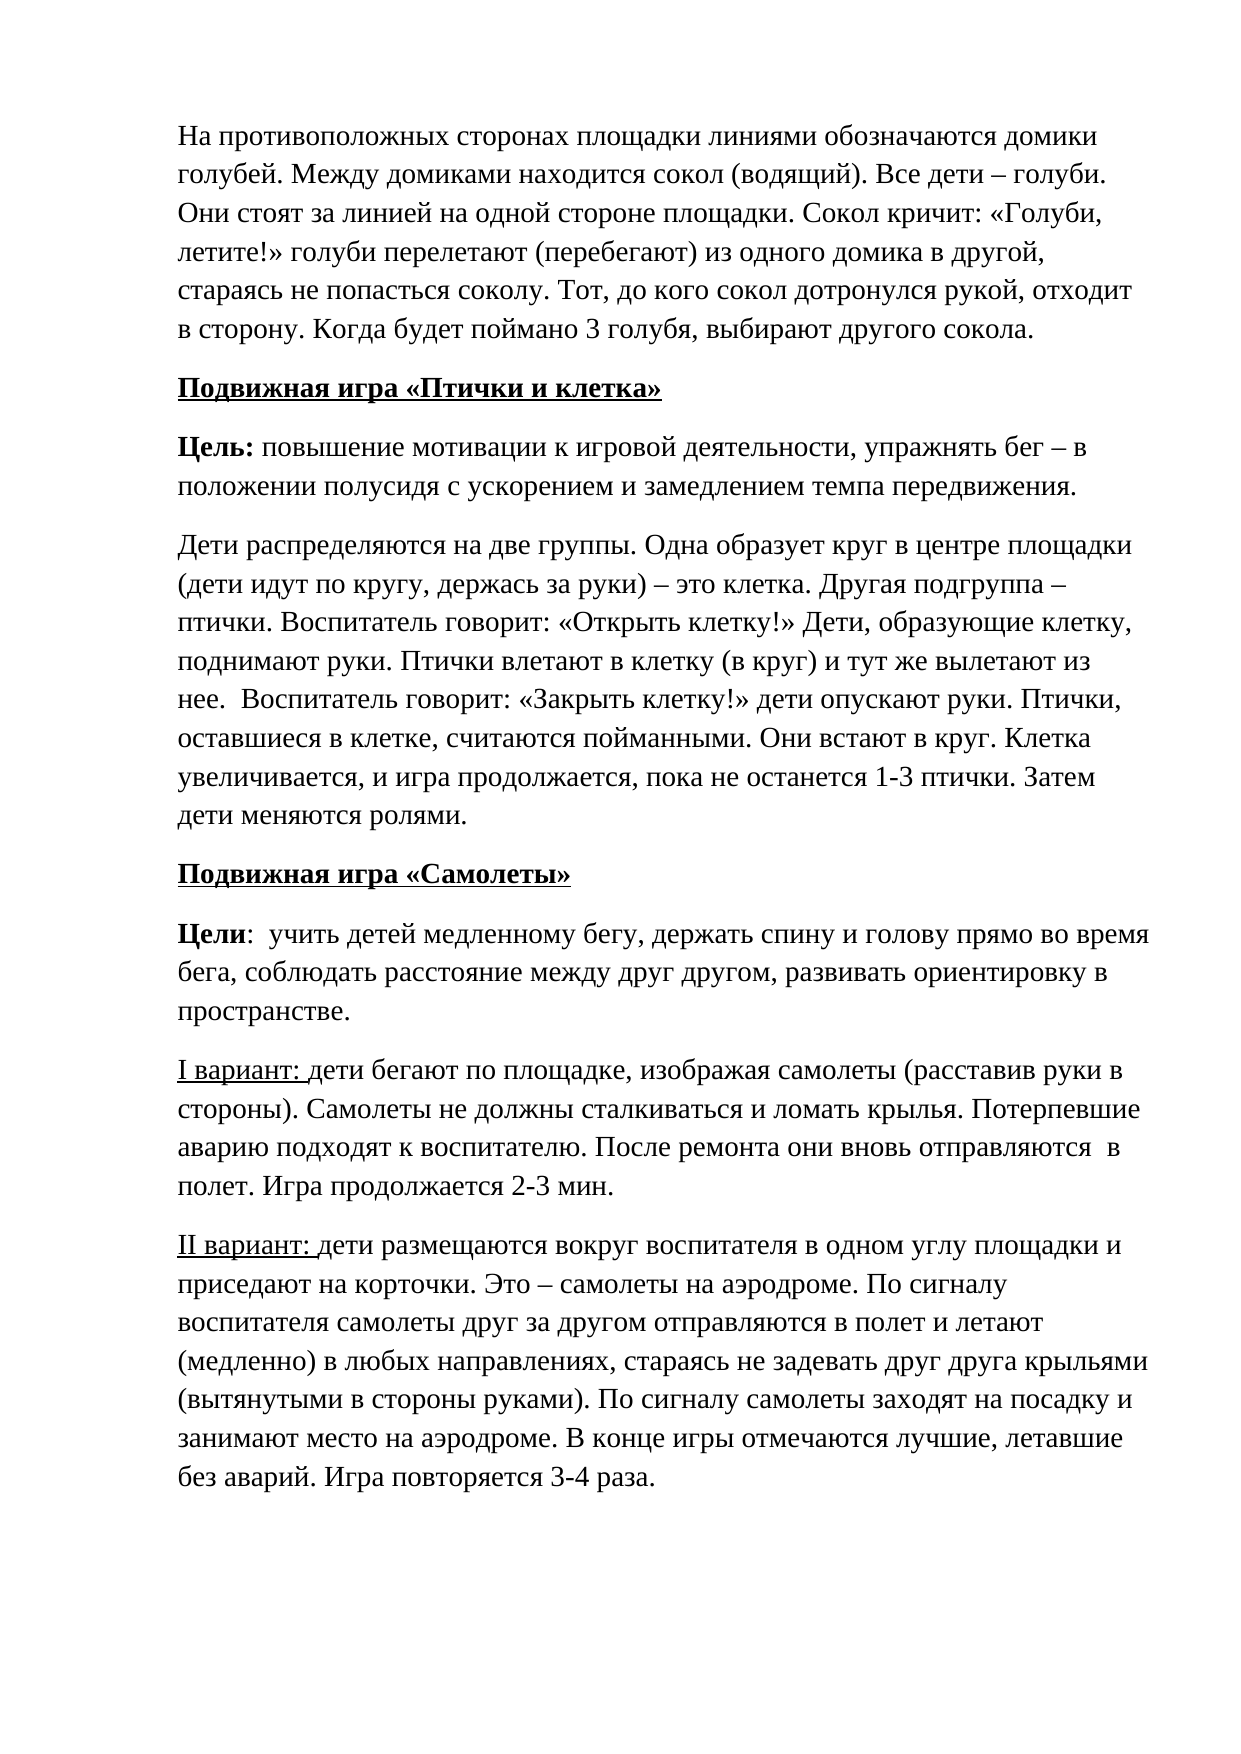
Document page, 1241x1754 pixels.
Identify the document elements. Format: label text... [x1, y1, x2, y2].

text Цели: учить детей медленному бегу, держать спину и голову прямо во время бега, соблюдать расстояние между друг другом, развивать ориентировку в пространстве. [177, 916, 1152, 1027]
text Подвижная игра «Самолеты» [177, 857, 1152, 890]
text Подвижная игра «Птички и клетка» [177, 370, 1152, 404]
text Цель: повышение мотивации к игровой деятельности, упражнять бег – в положении полусидя с ускорением и замедлением темпа передвижения. [177, 429, 1152, 502]
text I вариант: дети бегают по площадке, изображая самолеты (расставив руки в стороны). Самолеты не должны сталкиваться и ломать крылья. Потерпевшие аварию подходят к воспитателю. После ремонта они вновь отправляются в полет. Игра продолжается 2-3 мин. [177, 1052, 1152, 1202]
text На противоположных сторонах площадки линиями обозначаются домики голубей. Между домиками находится сокол (водящий). Все дети – голуби. Они стоят за линией на одной стороне площадки. Сокол кричит: «Голуби, летите!» голуби перелетают (перебегают) из одного домика в другой, стараясь не попасться соколу. Тот, до кого сокол дотронулся рукой, отходит в сторону. Когда будет поймано 3 голубя, выбирают другого сокола. [177, 118, 1152, 344]
text Дети распределяются на две группы. Одна образует круг в центре площадки (дети идут по кругу, держась за руки) – это клетка. Другая подгруппа – птички. Воспитатель говорит: «Открыть клетку!» Дети, образующие клетку, поднимают руки. Птички влетают в клетку (в круг) и тут же вылетают из нее. Воспитатель говорит: «Закрыть клетку!» дети опускают руки. Птички, оставшиеся в клетке, считаются пойманными. Они встают в круг. Клетка увеличивается, и игра продолжается, пока не останется 1-3 птички. Затем дети меняются ролями. [177, 527, 1152, 831]
text II вариант: дети размещаются вокруг воспитателя в одном углу площадки и приседают на корточки. Это – самолеты на аэродроме. По сигналу воспитателя самолеты друг за другом отправляются в полет и летают (медленно) в любых направлениях, стараясь не задевать друг друга крыльями (вытянутыми в стороны руками). По сигналу самолеты заходят на посадку и занимают место на аэродроме. В конце игры отмечаются лучшие, летавшие без аварий. Игра повторяется 3-4 раза. [177, 1227, 1152, 1492]
